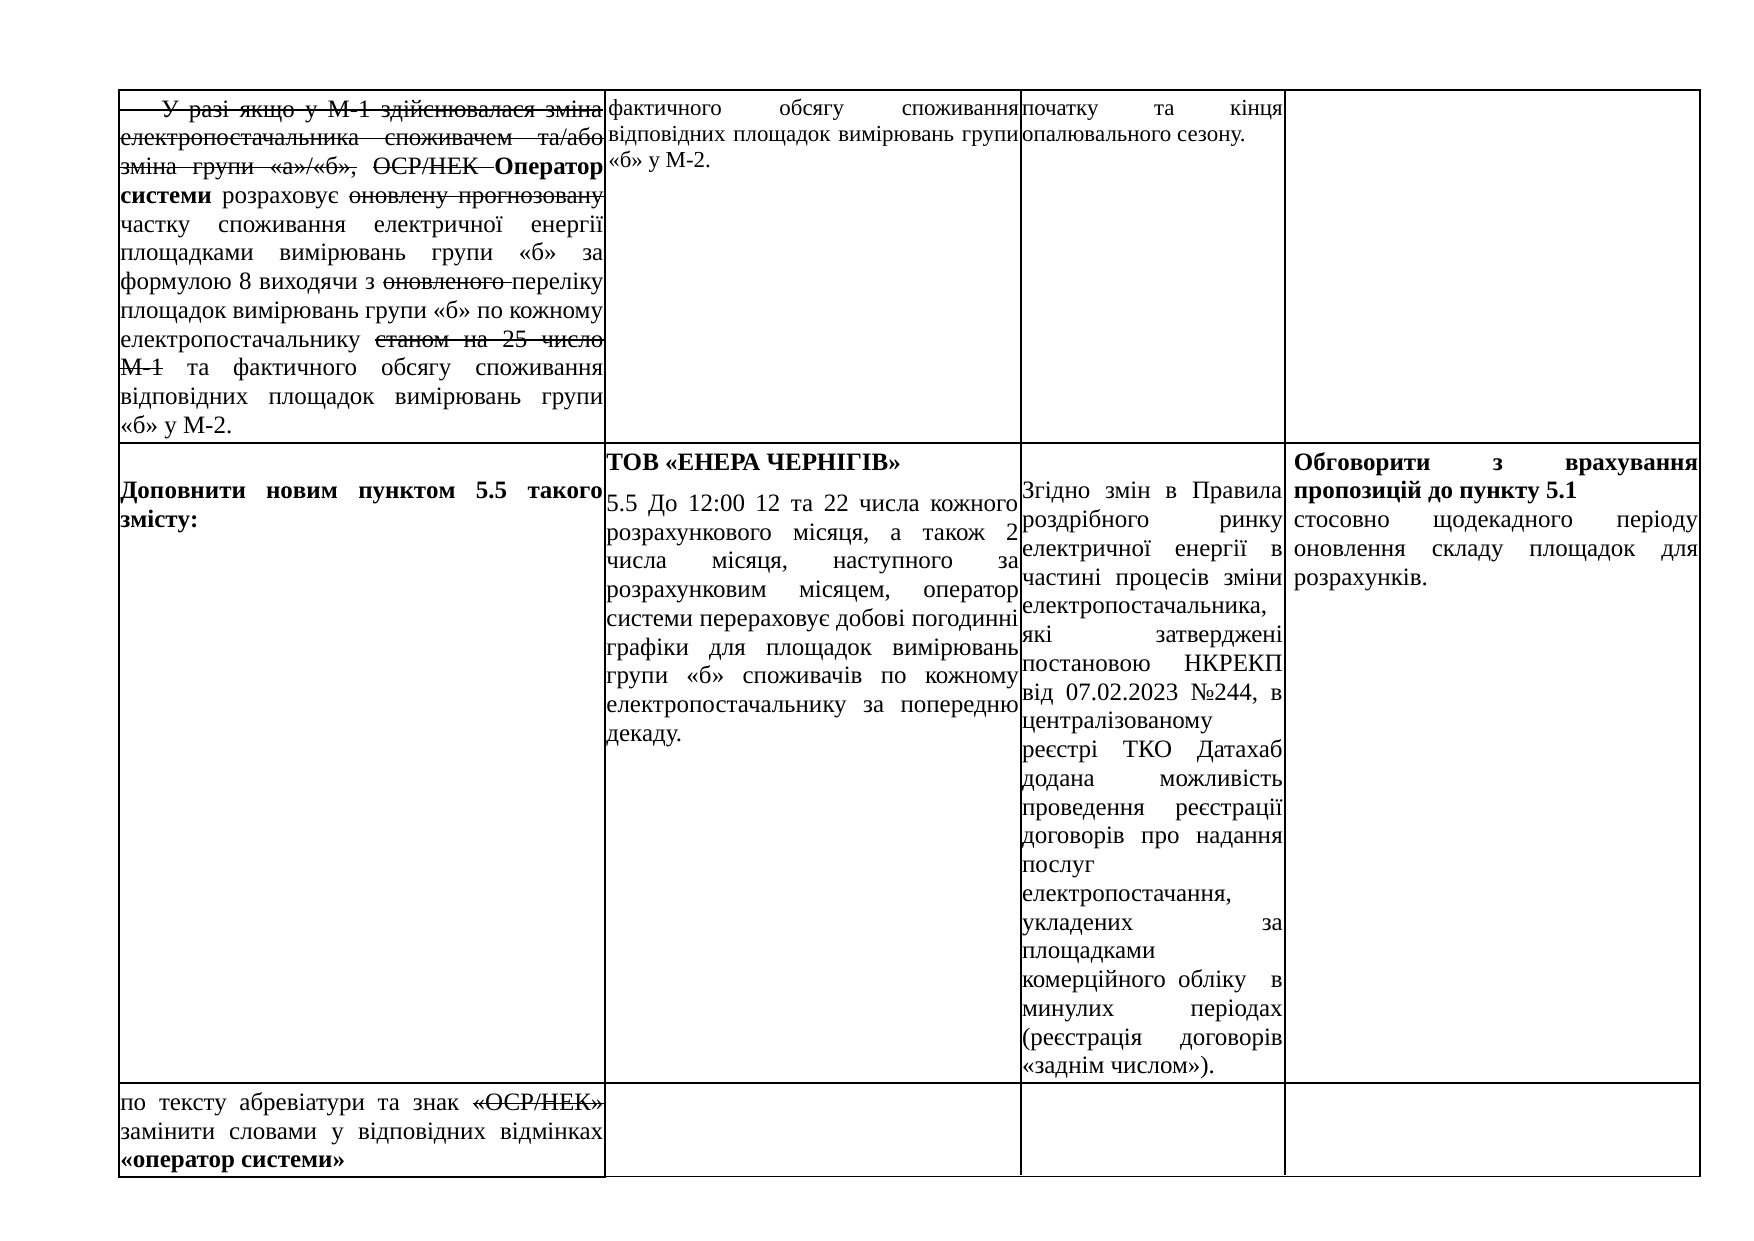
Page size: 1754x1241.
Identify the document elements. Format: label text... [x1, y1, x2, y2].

table_cell Згідно змін в Правила роздрібного ринку електричної енергії в частині процесів зміни електропостачальника, які затверджені постановою НКРЕКП від 07.02.2023 №244, в централізованому реєстрі ТКО Датахаб додана можливість проведення реєстрації договорів про надання послуг електропостачання, укладених за площадками комерційного обліку в минулих періодах (реєстрація договорів «заднім числом»). [1022, 444, 1284, 1082]
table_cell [1022, 91, 1284, 442]
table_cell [606, 91, 1020, 442]
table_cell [1286, 91, 1699, 442]
table_cell [606, 1084, 1021, 1176]
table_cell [120, 91, 604, 138]
table_cell Доповнити новим пунктом 5.5 такого змісту: [120, 444, 604, 1082]
table_cell [1021, 1084, 1284, 1176]
table_cell [1285, 1084, 1699, 1176]
table_cell Обговорити з врахування пропозицій до пункту 5.1 стосовно щодекадного періоду оновлення складу площадок для розрахунків. [1286, 444, 1699, 1082]
table_cell по тексту абревіатури та знак «ОСР/НЕК» замінити словами у відповідних відмінках «оператор системи» [120, 1084, 604, 1176]
table_cell ТОВ «ЕНЕРА ЧЕРНІГІВ» 5.5 До 12:00 12 та 22 числа кожного розрахункового місяця, а також 2 числа місяця, наступного за розрахунковим місяцем, оператор системи перераховує добові погодинні графіки для площадок вимірювань групи «б» споживачів по кожному електропостачальнику за попередню декаду. [606, 444, 1020, 1082]
